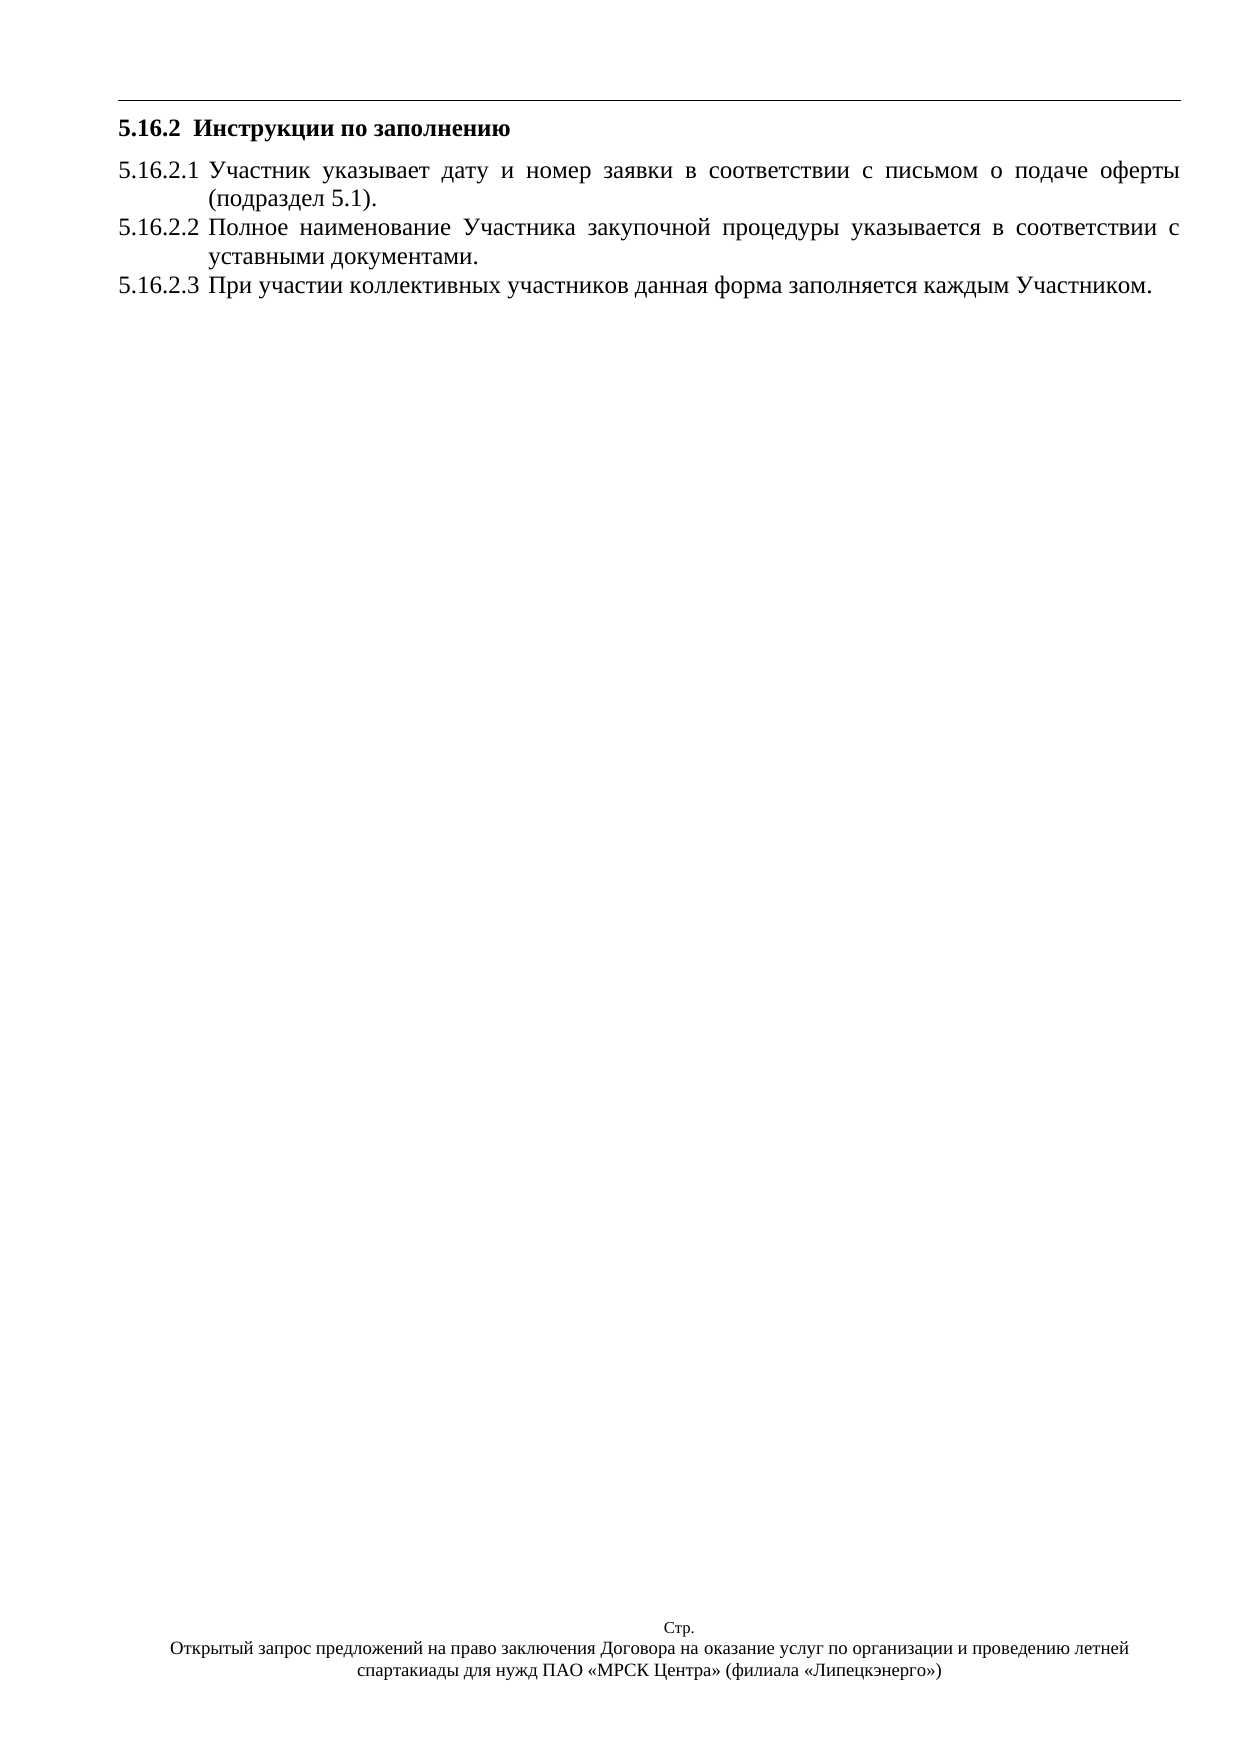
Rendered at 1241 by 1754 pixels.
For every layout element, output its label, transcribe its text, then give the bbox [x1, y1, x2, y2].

list Полное наименование Участника закупочной процедуры указывается в соответствии с уставными документами. [118, 212, 1181, 270]
list Участник указывает дату и номер заявки в соответствии с письмом о подаче оферты (подраздел 5.1). [118, 155, 1181, 212]
list При участии коллективных участников данная форма заполняется каждым Участником. [118, 270, 1181, 298]
subtitle Инструкции по заполнению [118, 113, 1181, 142]
